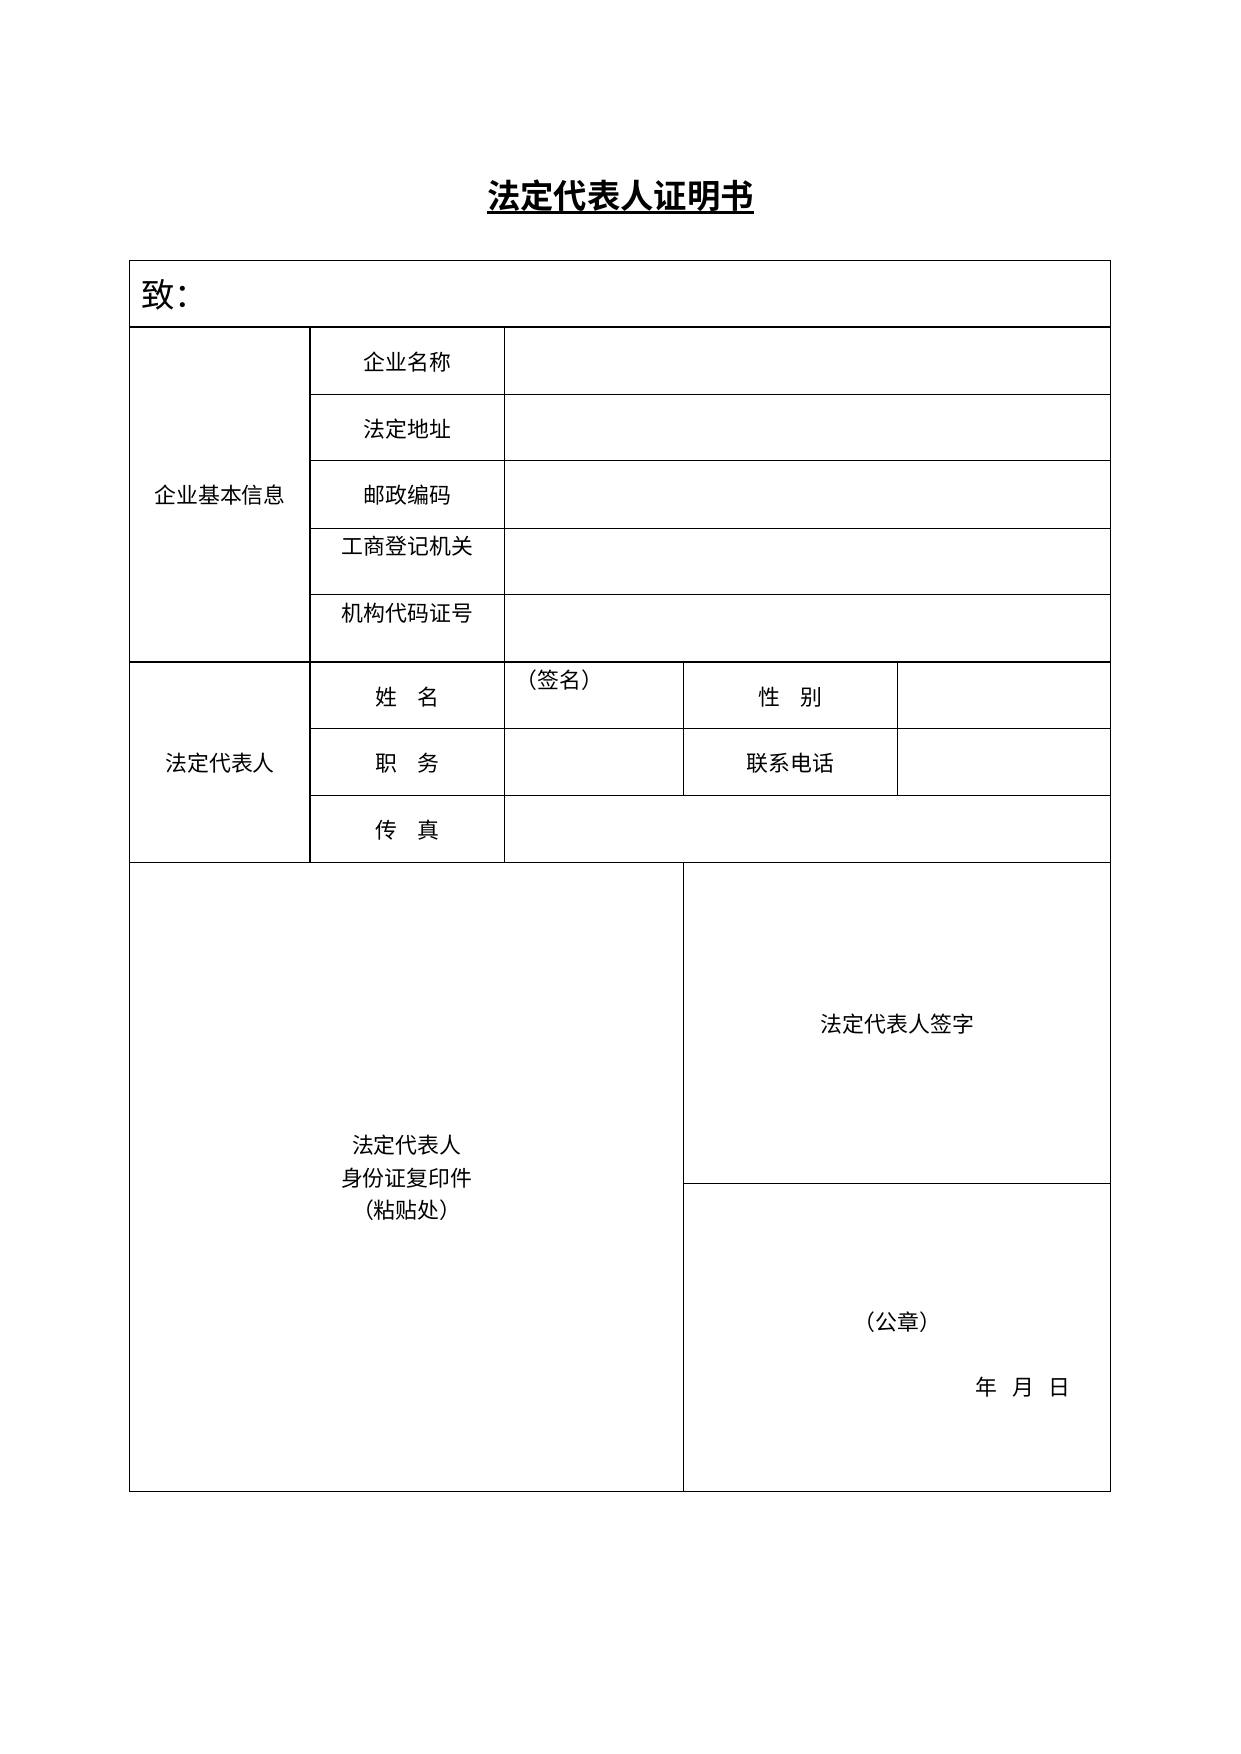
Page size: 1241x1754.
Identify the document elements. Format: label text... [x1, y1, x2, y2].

table_cell （签名） [505, 663, 683, 728]
table_cell [898, 663, 1110, 728]
table_cell [505, 595, 1110, 661]
table_cell [505, 529, 1110, 594]
table_header 致： [130, 261, 1110, 326]
table_cell 姓 名 [311, 663, 504, 728]
table_cell 法定代表人 [130, 663, 309, 862]
table_cell [898, 729, 1110, 795]
table_cell （公章） 年 月 日 [684, 1184, 1110, 1491]
table_cell 性 别 [684, 663, 897, 728]
table_cell [505, 461, 1110, 527]
table_cell 企业名称 [311, 328, 504, 393]
table_cell 企业基本信息 [130, 328, 309, 661]
table_cell 工商登记机关 [311, 529, 504, 594]
list 法定代表人证明书 [187, 162, 1053, 227]
table_cell 机构代码证号 [311, 595, 504, 661]
table_cell [505, 729, 683, 795]
table_cell 法定代表人签字 [684, 863, 1110, 1183]
table_cell [505, 328, 1110, 393]
table_cell 职 务 [311, 729, 504, 795]
table_cell 法定代表人 身份证复印件 （粘贴处） [130, 863, 683, 1491]
table_cell 邮政编码 [311, 461, 504, 527]
table_cell [505, 395, 1110, 460]
table_cell [505, 796, 1110, 862]
table_cell 传 真 [311, 796, 504, 862]
table_cell 法定地址 [311, 395, 504, 460]
table_cell 联系电话 [684, 729, 897, 795]
